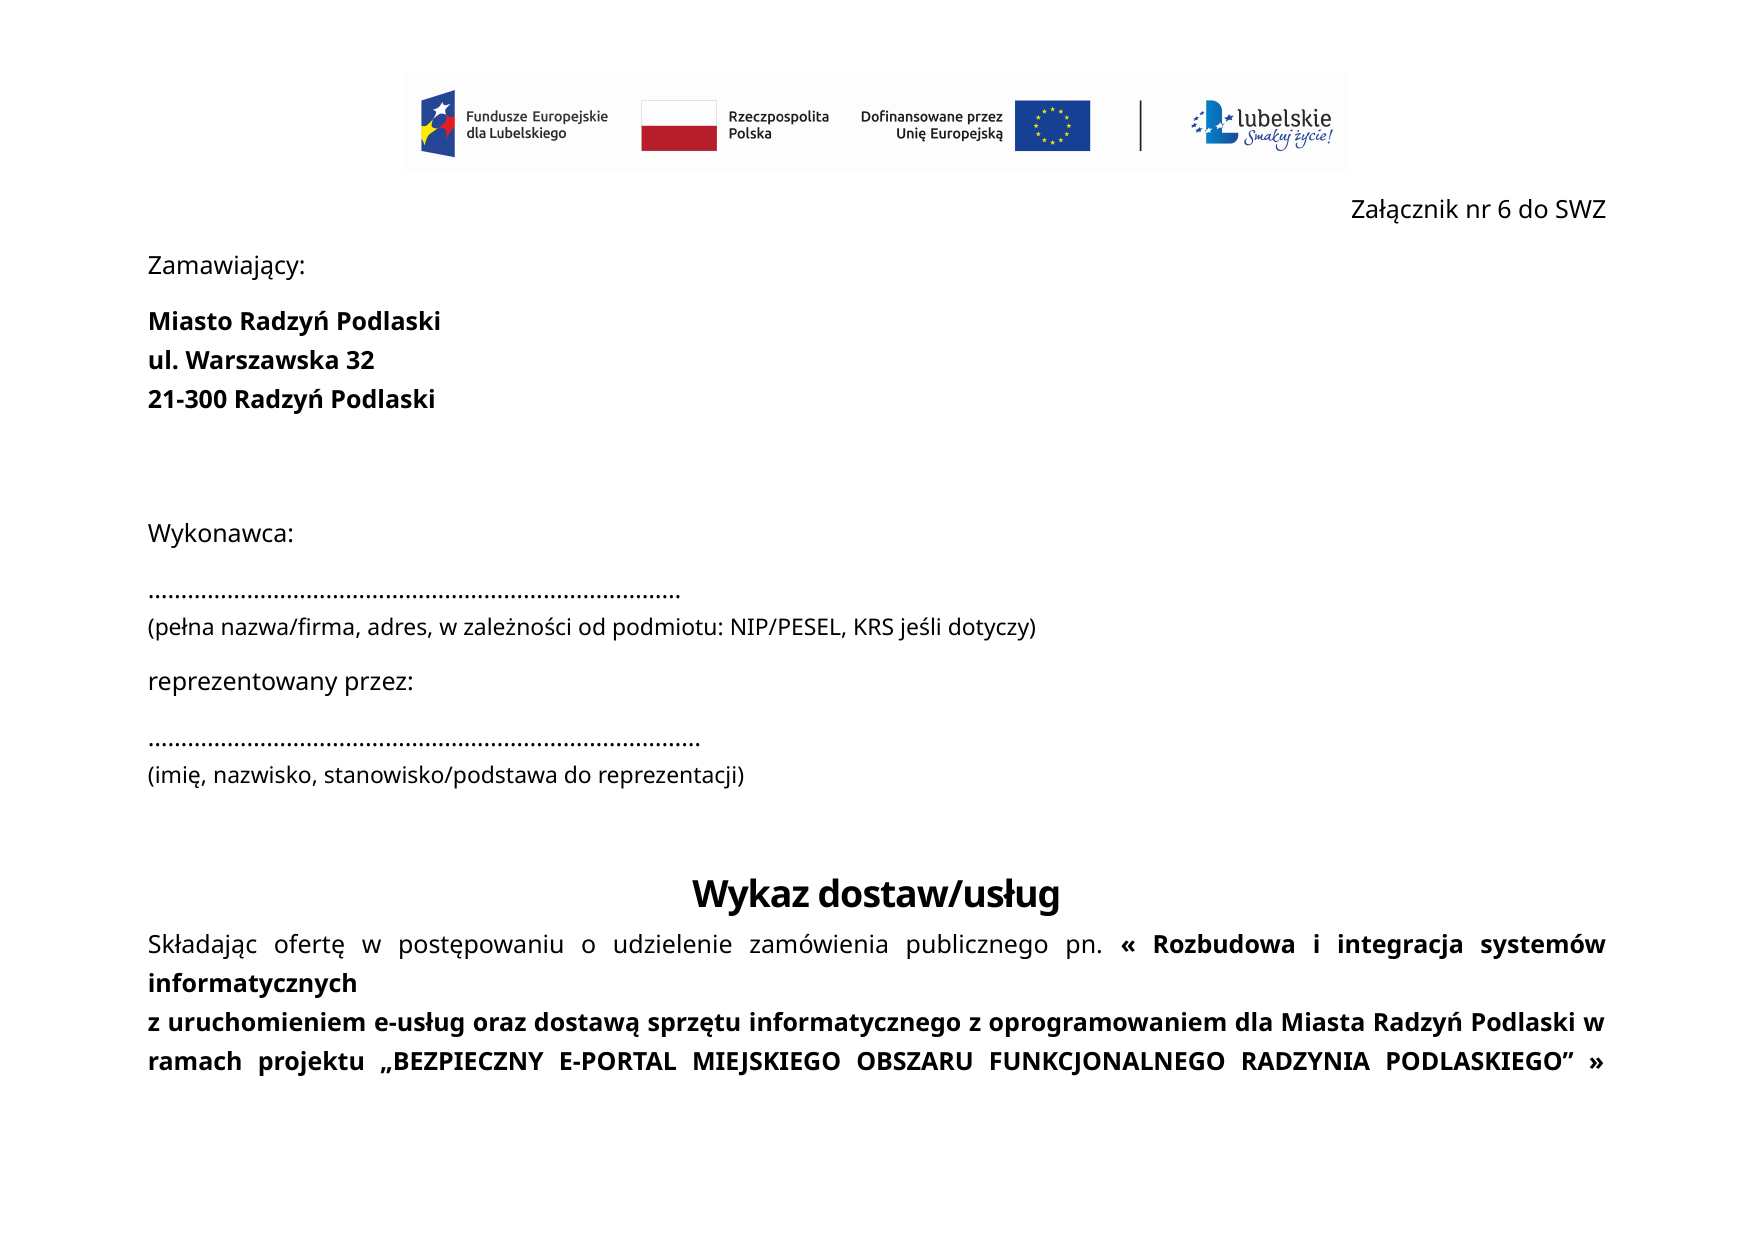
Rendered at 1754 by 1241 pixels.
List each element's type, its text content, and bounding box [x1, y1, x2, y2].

text Składając ofertę w postępowaniu o udzielenie zamówienia publicznego pn. « Rozbudowa i integracja systemów informatycznych [148, 927, 1606, 1000]
text ul. Warszawska 32 [148, 343, 1606, 377]
text Zamawiający: [148, 248, 1606, 282]
text Miasto Radzyń Podlaski [148, 304, 1606, 338]
text ……………………………………………………………………… [148, 572, 1606, 606]
text 21-300 Radzyń Podlaski [148, 382, 1606, 416]
text (imię, nazwisko, stanowisko/podstawa do reprezentacji) [148, 759, 1606, 790]
text reprezentowany przez: [148, 664, 1606, 698]
title Wykaz dostaw/usług [148, 867, 1606, 918]
text (pełna nazwa/firma, adres, w zależności od podmiotu: NIP/PESEL, KRS jeśli dotyczy) [148, 611, 1606, 642]
picture [404, 73, 1350, 174]
text Załącznik nr 6 do SWZ [148, 192, 1606, 226]
text Wykonawca: [148, 477, 1606, 550]
text ………………………………………………………………………… [148, 719, 1606, 754]
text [148, 1005, 1606, 1078]
